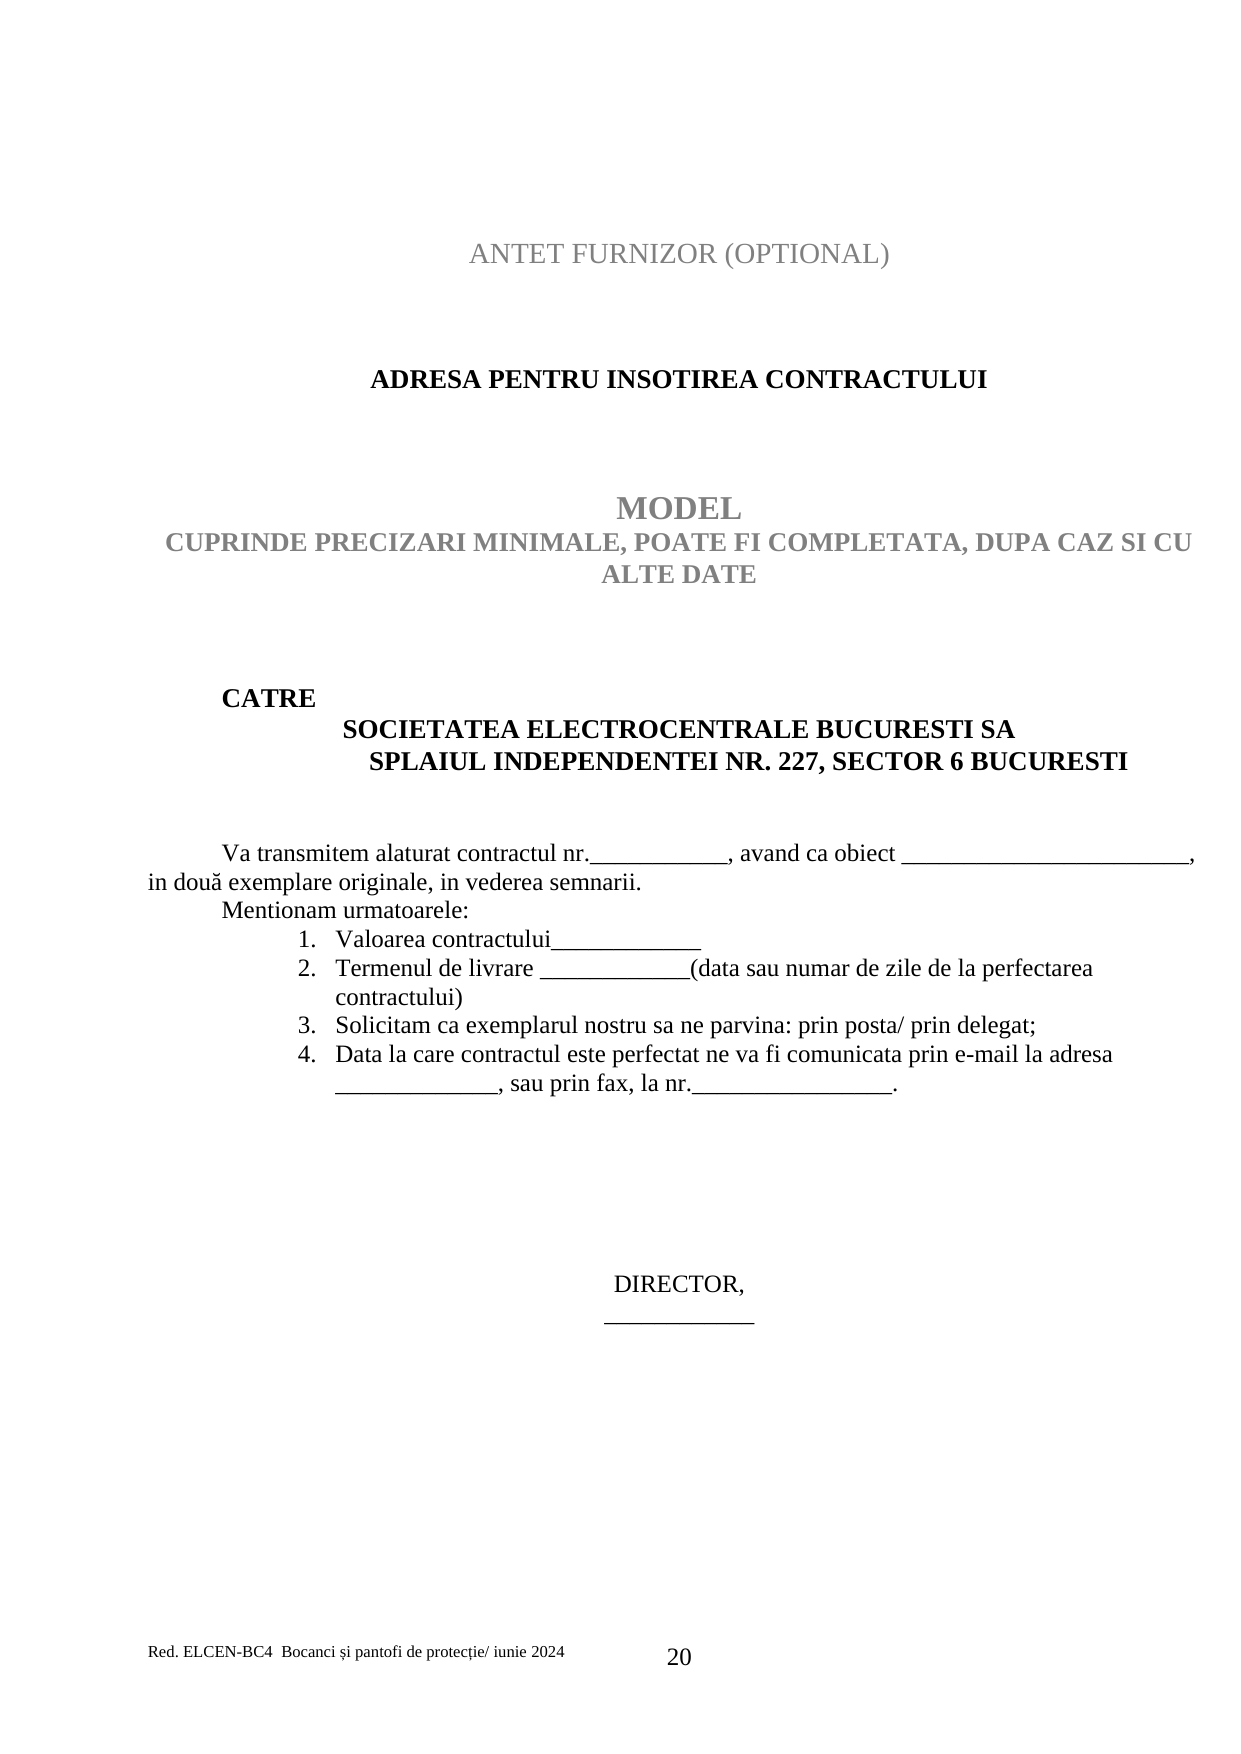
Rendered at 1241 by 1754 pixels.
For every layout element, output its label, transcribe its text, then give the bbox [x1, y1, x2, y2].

text Adresa pentru insotirea contractului [148, 364, 1211, 395]
list Termenul de livrare ____________(data sau numar de zile de la perfectarea contractului) [298, 953, 1211, 1011]
text SOCIETATEA ELECTROCENTRALE BUCURESTI SA [148, 713, 1211, 744]
text ____________ [148, 1298, 1211, 1327]
text cuprinde precizari minimale, poate fi completata, dupa caz si cu alte date [148, 527, 1211, 589]
text DIRECTOR, [148, 1269, 1211, 1298]
text MODEL [148, 488, 1211, 527]
text Catre [148, 682, 1211, 713]
text Splaiul Independentei nr. 227, Sector 6 Bucuresti [148, 744, 1211, 776]
list Solicitam ca exemplarul nostru sa ne parvina: prin posta/ prin delegat; [298, 1011, 1211, 1039]
list Data la care contractul este perfectat ne va fi comunicata prin e-mail la adresa _____________, sau prin fax, la nr.________________. [298, 1039, 1211, 1097]
list Valoarea contractului____________ [298, 924, 1211, 953]
text ANTET FURNIZOR (OPTIONAL) [148, 237, 1211, 270]
text Mentionam urmatoarele: [148, 896, 1211, 924]
text Va transmitem alaturat contractul nr.___________, avand ca obiect _______________________, in două exemplare originale, in vederea semnarii. [148, 838, 1211, 896]
